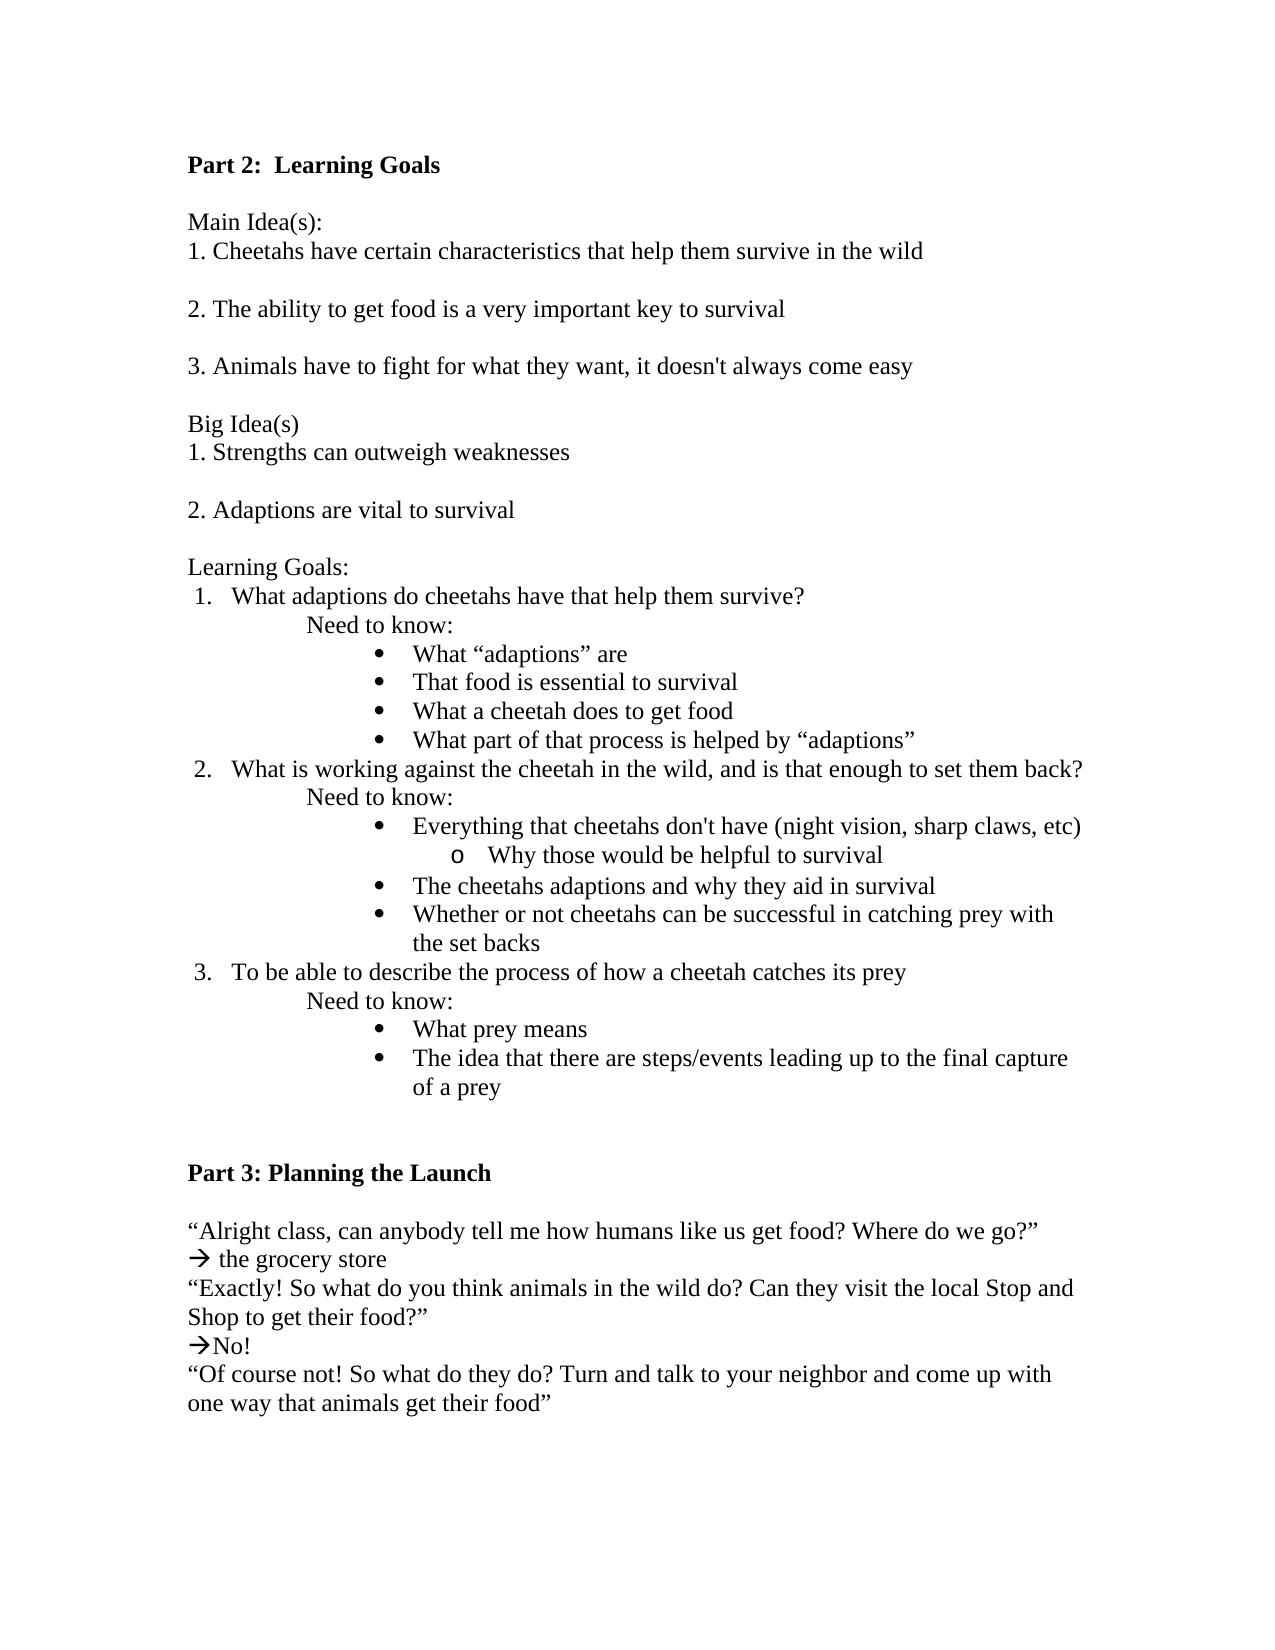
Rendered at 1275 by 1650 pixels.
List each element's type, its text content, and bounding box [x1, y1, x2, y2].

list Need to know: [306, 610, 1087, 639]
text Part 3: Planning the Launch [187, 1158, 1087, 1187]
list What part of that process is helped by “adaptions” [375, 725, 1087, 754]
list Whether or not cheetahs can be successful in catching prey with the set backs [375, 899, 1087, 957]
list What prey means [375, 1014, 1087, 1043]
text Main Idea(s): [187, 207, 1087, 236]
text 1. Strengths can outweigh weaknesses [187, 437, 1087, 466]
list The idea that there are steps/events leading up to the final capture of a prey [375, 1043, 1087, 1101]
text the grocery store [187, 1244, 1087, 1273]
list Need to know: [306, 782, 1087, 811]
text “Alright class, can anybody tell me how humans like us get food? Where do we go?” [187, 1216, 1087, 1244]
text “Of course not! So what do they do? Turn and talk to your neighbor and come up with one way that animals get their food” [187, 1359, 1087, 1417]
list That food is essential to survival [375, 667, 1087, 696]
list To be able to describe the process of how a cheetah catches its prey [194, 957, 1087, 986]
list The cheetahs adaptions and why they aid in survival [375, 871, 1087, 899]
list What “adaptions” are [375, 639, 1087, 667]
text Big Idea(s) [187, 409, 1087, 437]
text 2. Adaptions are vital to survival [187, 495, 1087, 524]
text Learning Goals: [187, 552, 1087, 581]
text 1. Cheetahs have certain characteristics that help them survive in the wild [187, 236, 1087, 265]
list Need to know: [306, 986, 1087, 1014]
text Part 2: Learning Goals [187, 150, 1087, 179]
list Why those would be helpful to survival [450, 840, 1087, 871]
list What is working against the cheetah in the wild, and is that enough to set them back? [194, 754, 1087, 782]
text 2. The ability to get food is a very important key to survival [187, 294, 1087, 322]
text 3. Animals have to fight for what they want, it doesn't always come easy [187, 351, 1087, 380]
text “Exactly! So what do you think animals in the wild do? Can they visit the local Stop and Shop to get their food?” [187, 1273, 1087, 1331]
list What a cheetah does to get food [375, 696, 1087, 725]
list Everything that cheetahs don't have (night vision, sharp claws, etc) [375, 811, 1087, 840]
text No! [187, 1331, 1087, 1359]
list What adaptions do cheetahs have that help them survive? [194, 581, 1087, 610]
